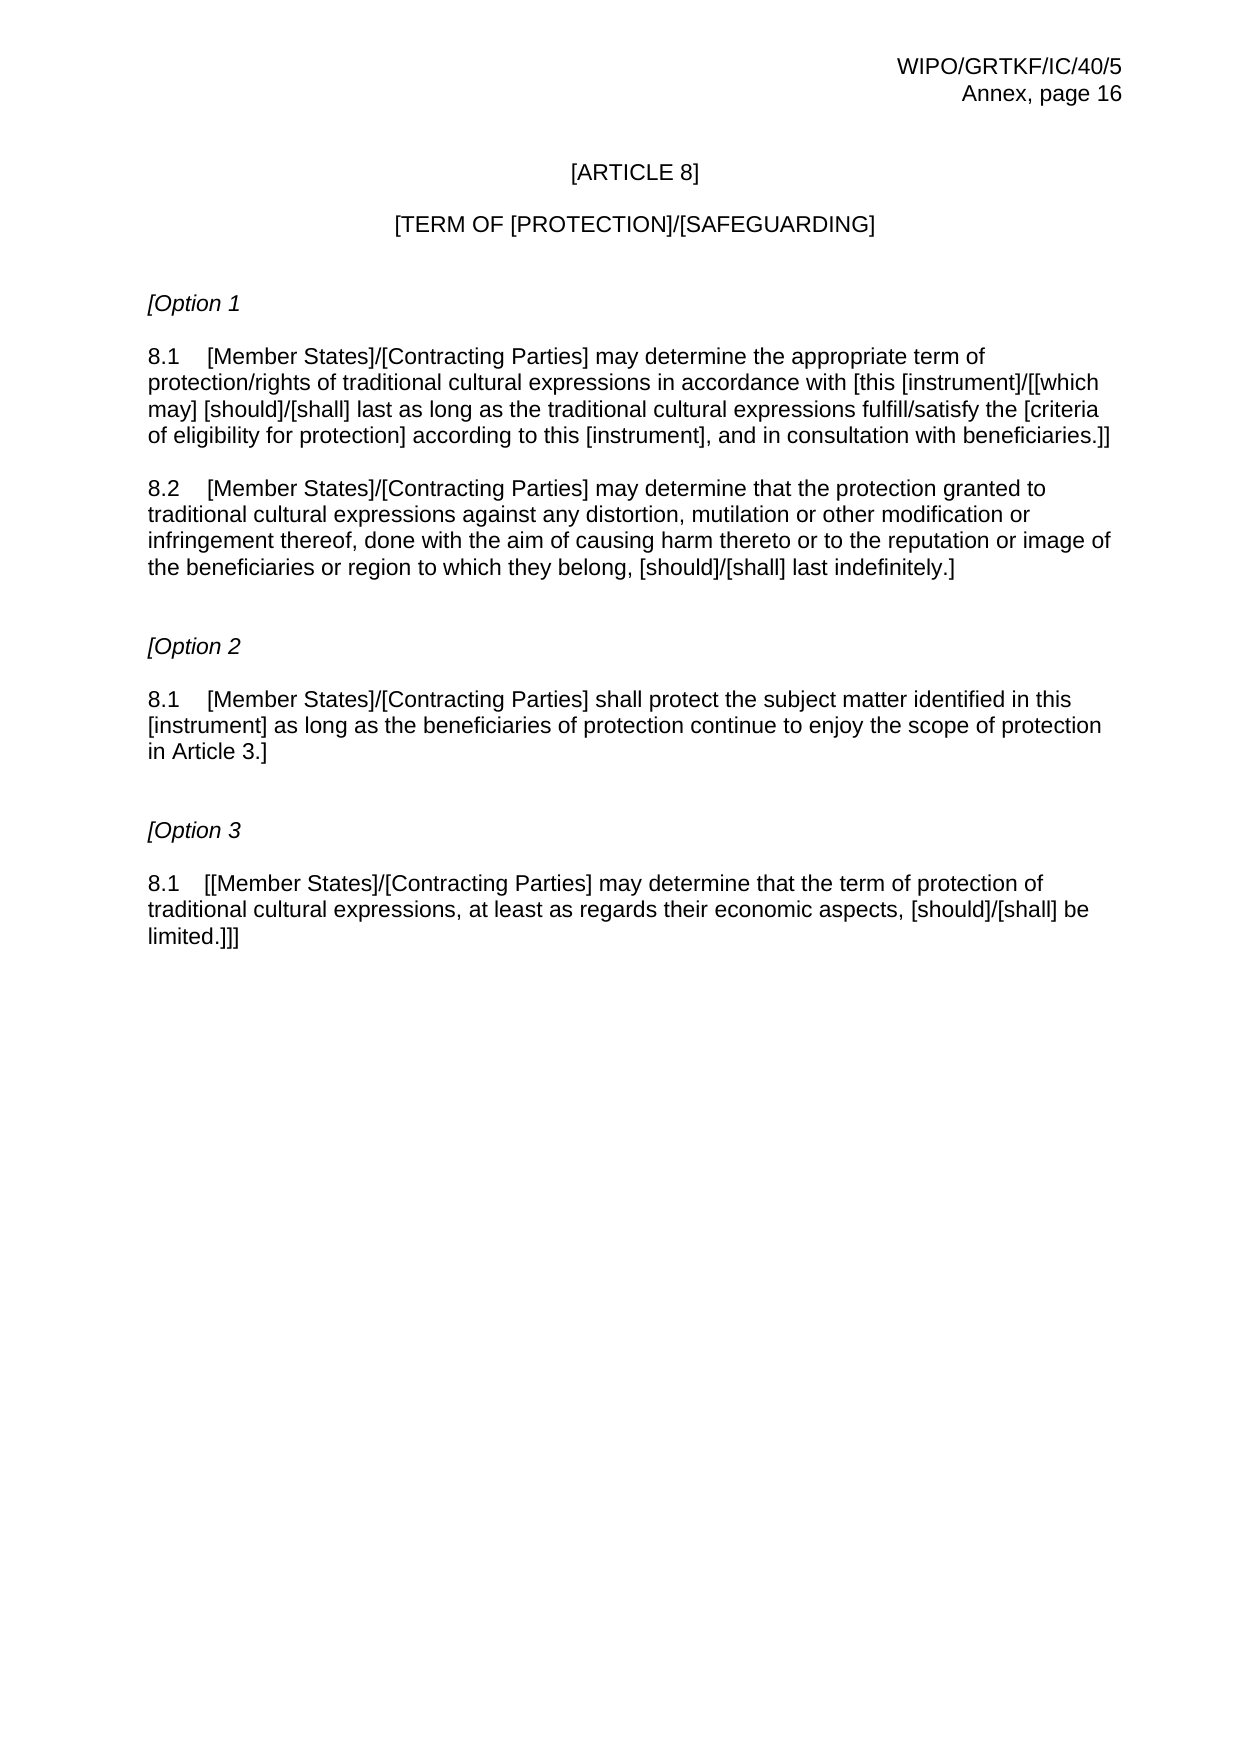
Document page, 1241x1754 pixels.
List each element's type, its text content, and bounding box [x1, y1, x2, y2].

text 8.2 [Member States]/[Contracting Parties] may determine that the protection granted to traditional cultural expressions against any distortion, mutilation or other modification or infringement thereof, done with the aim of causing harm thereto or to the reputation or image of the beneficiaries or region to which they belong, [should]/[shall] last indefinitely.] [148, 475, 1122, 580]
text [TERM OF [PROTECTION]/[SAFEGUARDING] [148, 211, 1122, 238]
text [Option 2 [148, 633, 1122, 659]
text [ARTICLE 8] [148, 158, 1122, 185]
text 8.1 [Member States]/[Contracting Parties] may determine the appropriate term of protection/rights of traditional cultural expressions in accordance with [this [instrument]/[[which may] [should]/[shall] last as long as the traditional cultural expressions fulfill/satisfy the [criteria of eligibility for protection] according to this [instrument], and in consultation with beneficiaries.]] [148, 343, 1122, 448]
text 8.1 [Member States]/[Contracting Parties] shall protect the subject matter identified in this [instrument] as long as the beneficiaries of protection continue to enjoy the scope of protection in Article 3.] [148, 686, 1122, 765]
text [Option 1 [148, 290, 1122, 317]
text [Option 3 [148, 817, 1122, 844]
text 8.1 [[Member States]/[Contracting Parties] may determine that the term of protection of traditional cultural expressions, at least as regards their economic aspects, [should]/[shall] be limited.]]] [148, 870, 1122, 949]
